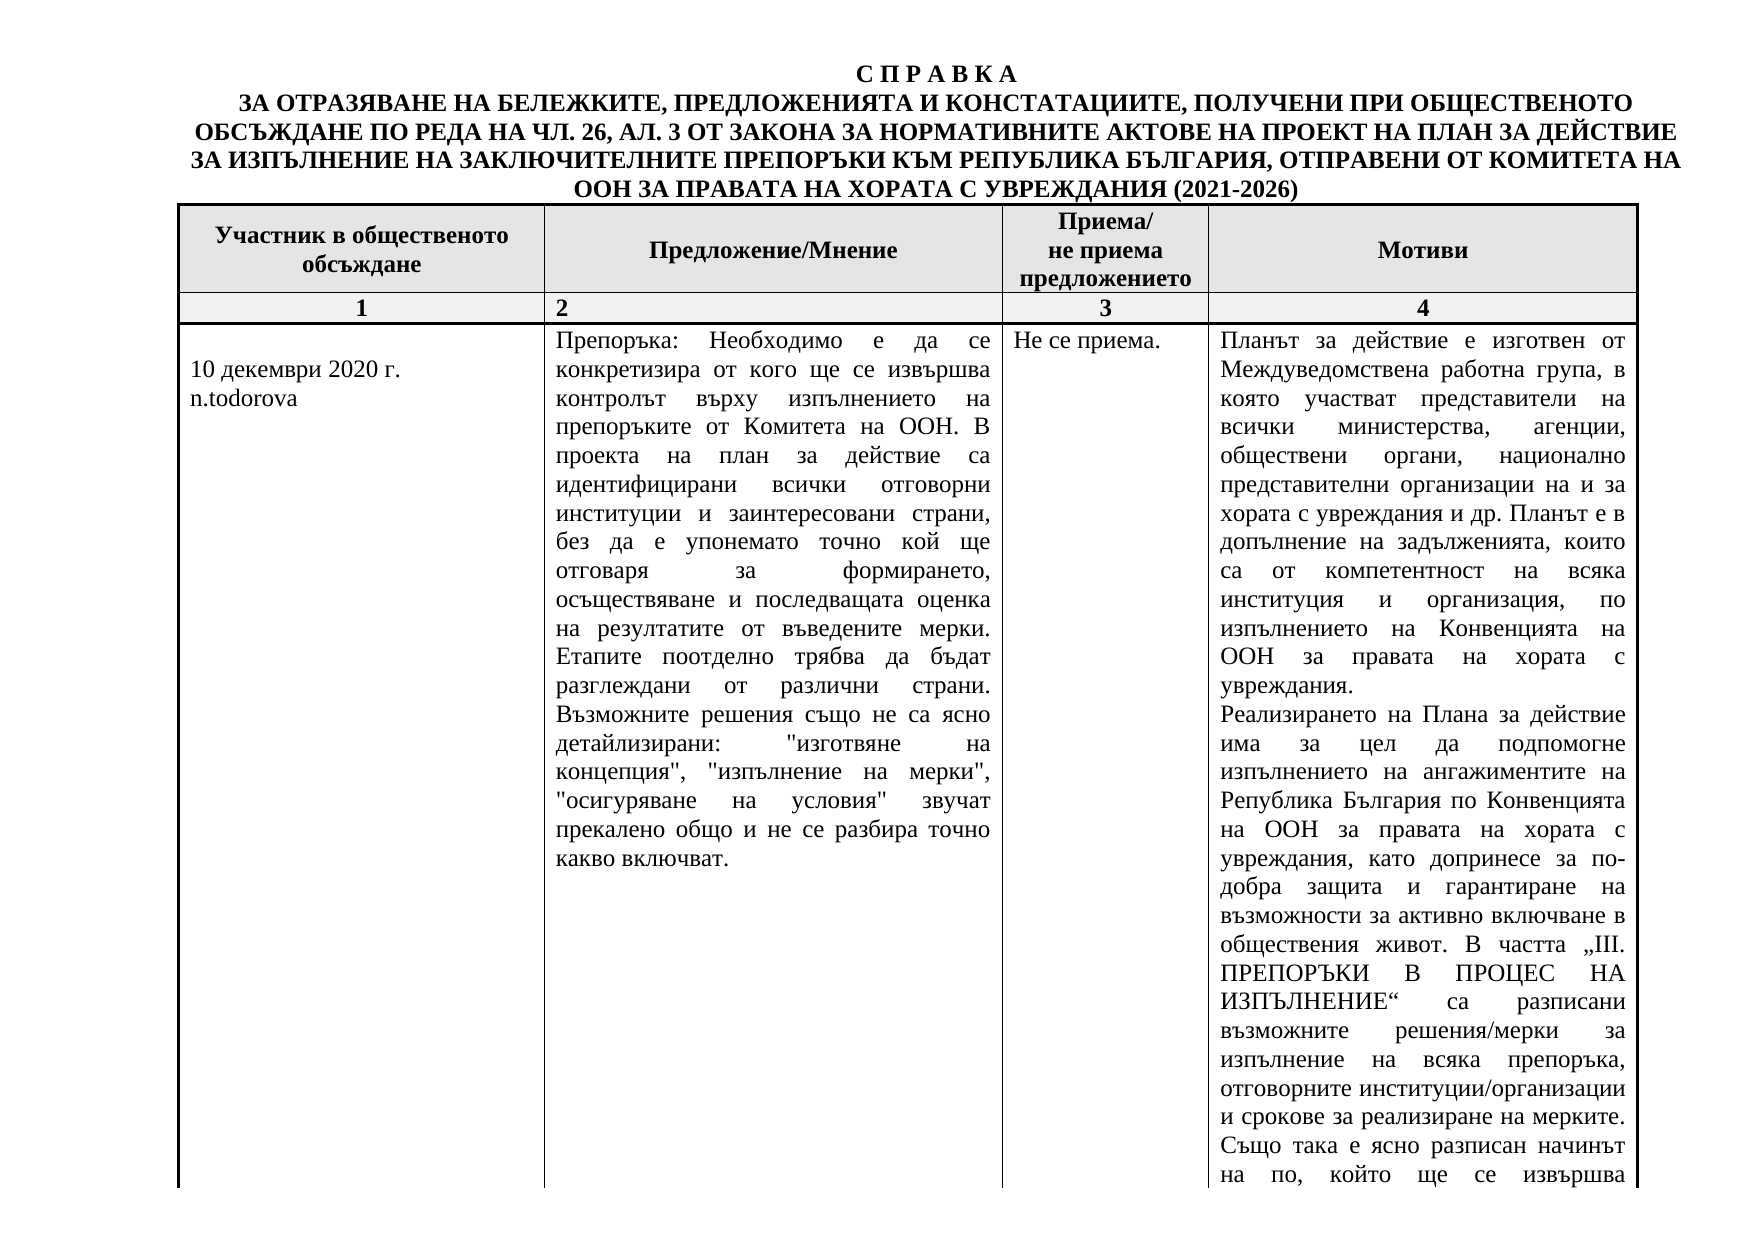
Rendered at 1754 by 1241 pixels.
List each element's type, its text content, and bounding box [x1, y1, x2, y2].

table_cell 2 [545, 293, 1002, 322]
table_cell 1 [180, 293, 544, 322]
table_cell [1209, 325, 1636, 1188]
table_cell Не се приема. [1003, 325, 1208, 1188]
table_header Предложение/Мнение [545, 206, 1002, 292]
table_cell 3 [1003, 293, 1208, 322]
table_header Участник в общественото обсъждане [180, 206, 544, 292]
table_header Мотиви [1209, 206, 1636, 292]
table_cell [545, 325, 1002, 1188]
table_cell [180, 325, 544, 1188]
text ЗА ОТРАЗЯВАНЕ НА БЕЛЕЖКИТЕ, ПРЕДЛОЖЕНИЯТА И КОНСТАТАЦИИТЕ, ПОЛУЧЕНИ ПРИ ОБЩЕСТВЕНОТО ОБСЪЖДАНЕ ПО РЕДА НА ЧЛ. 26, АЛ. 3 ОТ ЗАКОНА ЗА НОРМАТИВНИТЕ АКТОВЕ НА ПРОЕКТ НА ПЛАН ЗА ДЕЙСТВИЕ ЗА ИЗПЪЛНЕНИЕ НА ЗАКЛЮЧИТЕЛНИТЕ ПРЕПОРЪКИ КЪМ РЕПУБЛИКА БЪЛГАРИЯ, ОТПРАВЕНИ ОТ КОМИТЕТА НА ООН ЗА ПРАВАТА НА ХОРАТА С УВРЕЖДАНИЯ (2021-2026) [177, 88, 1695, 203]
table_header Приема/ не приема предложението [1003, 206, 1208, 292]
text С П Р А В К А [177, 59, 1695, 88]
table_cell 4 [1209, 293, 1636, 322]
